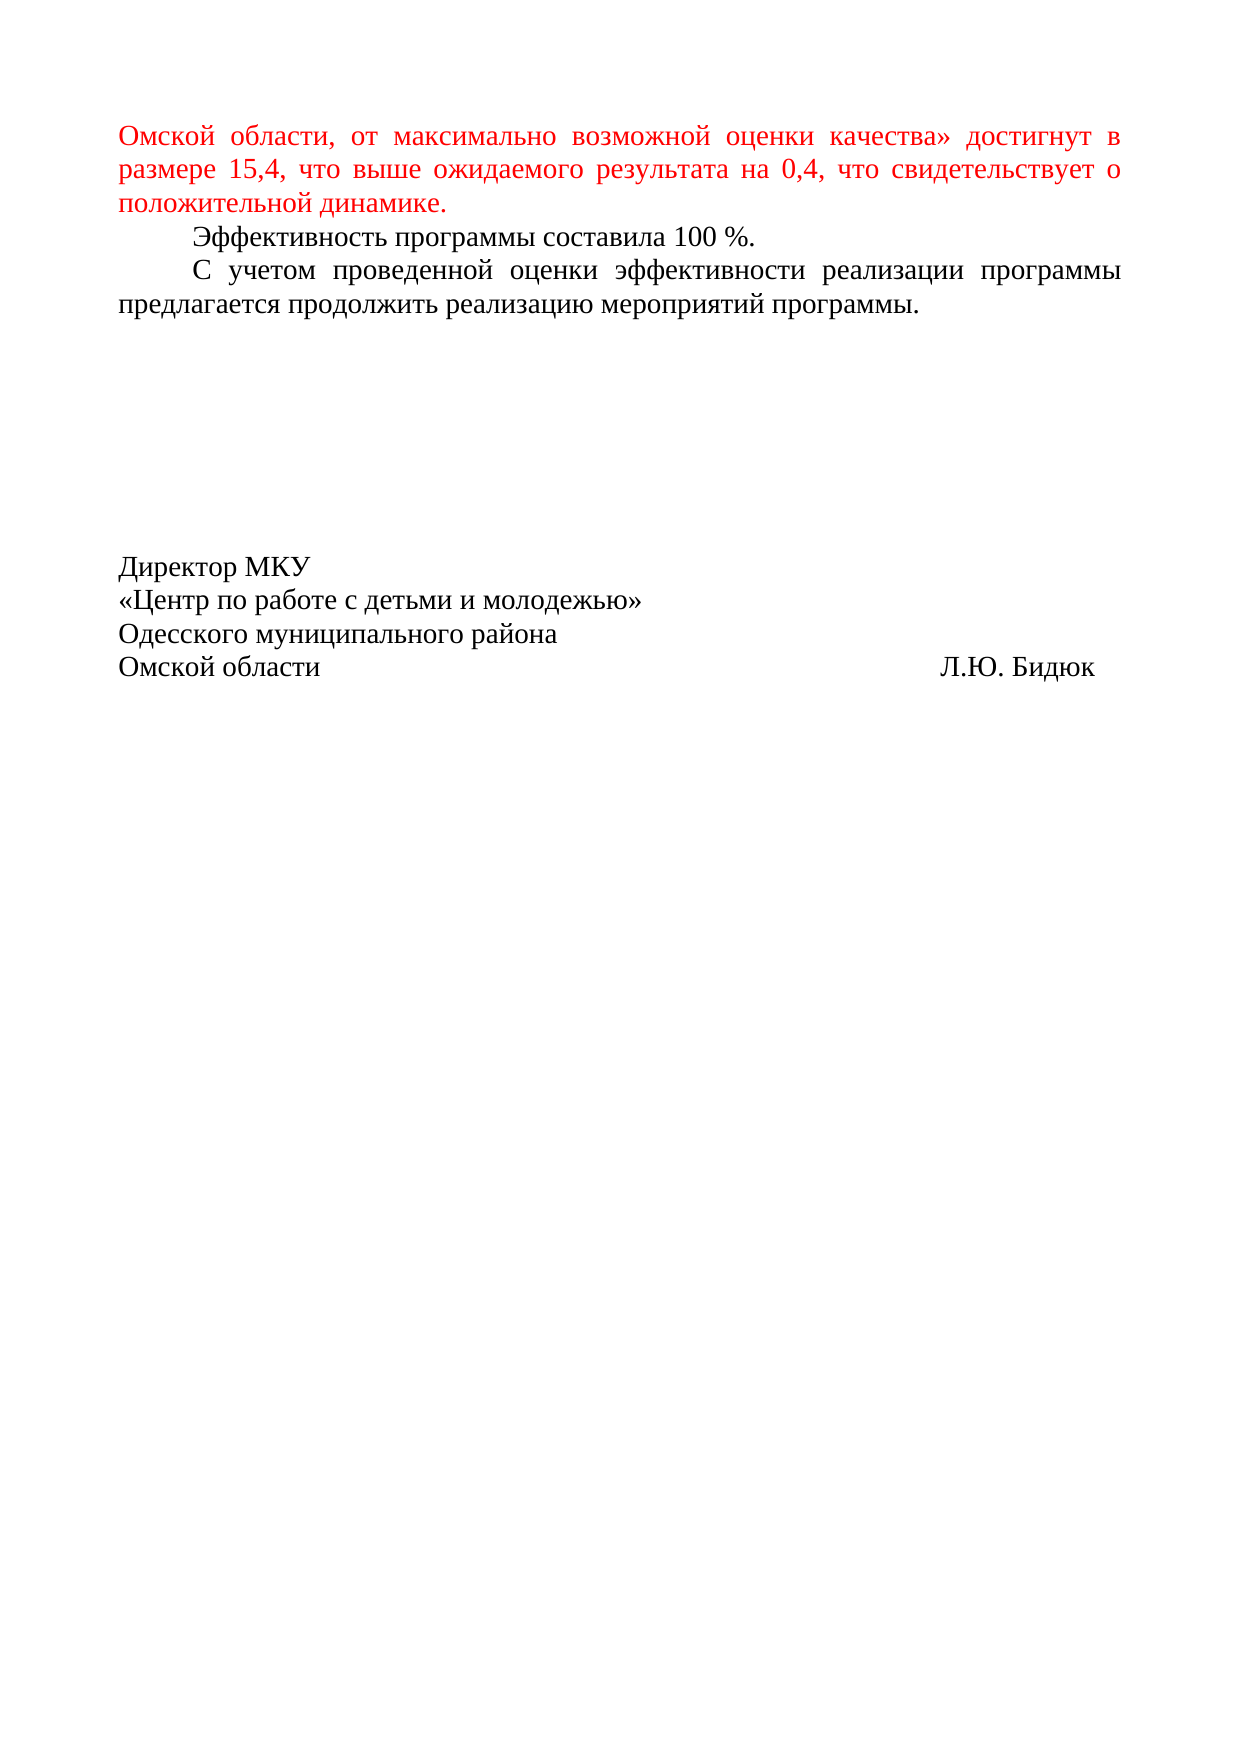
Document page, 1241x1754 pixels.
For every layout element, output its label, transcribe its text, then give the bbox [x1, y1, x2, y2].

text Директор МКУ [118, 549, 1122, 582]
text Эффективность программы составила 100 %. [118, 219, 1122, 252]
text Одесского муниципального района [118, 616, 1122, 649]
text С учетом проведенной оценки эффективности реализации программы предлагается продолжить реализацию мероприятий программы. [118, 252, 1122, 319]
text «Центр по работе с детьми и молодежью» [118, 582, 1122, 616]
text Омской области Л.Ю. Бидюк [118, 649, 1122, 683]
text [118, 118, 1122, 219]
